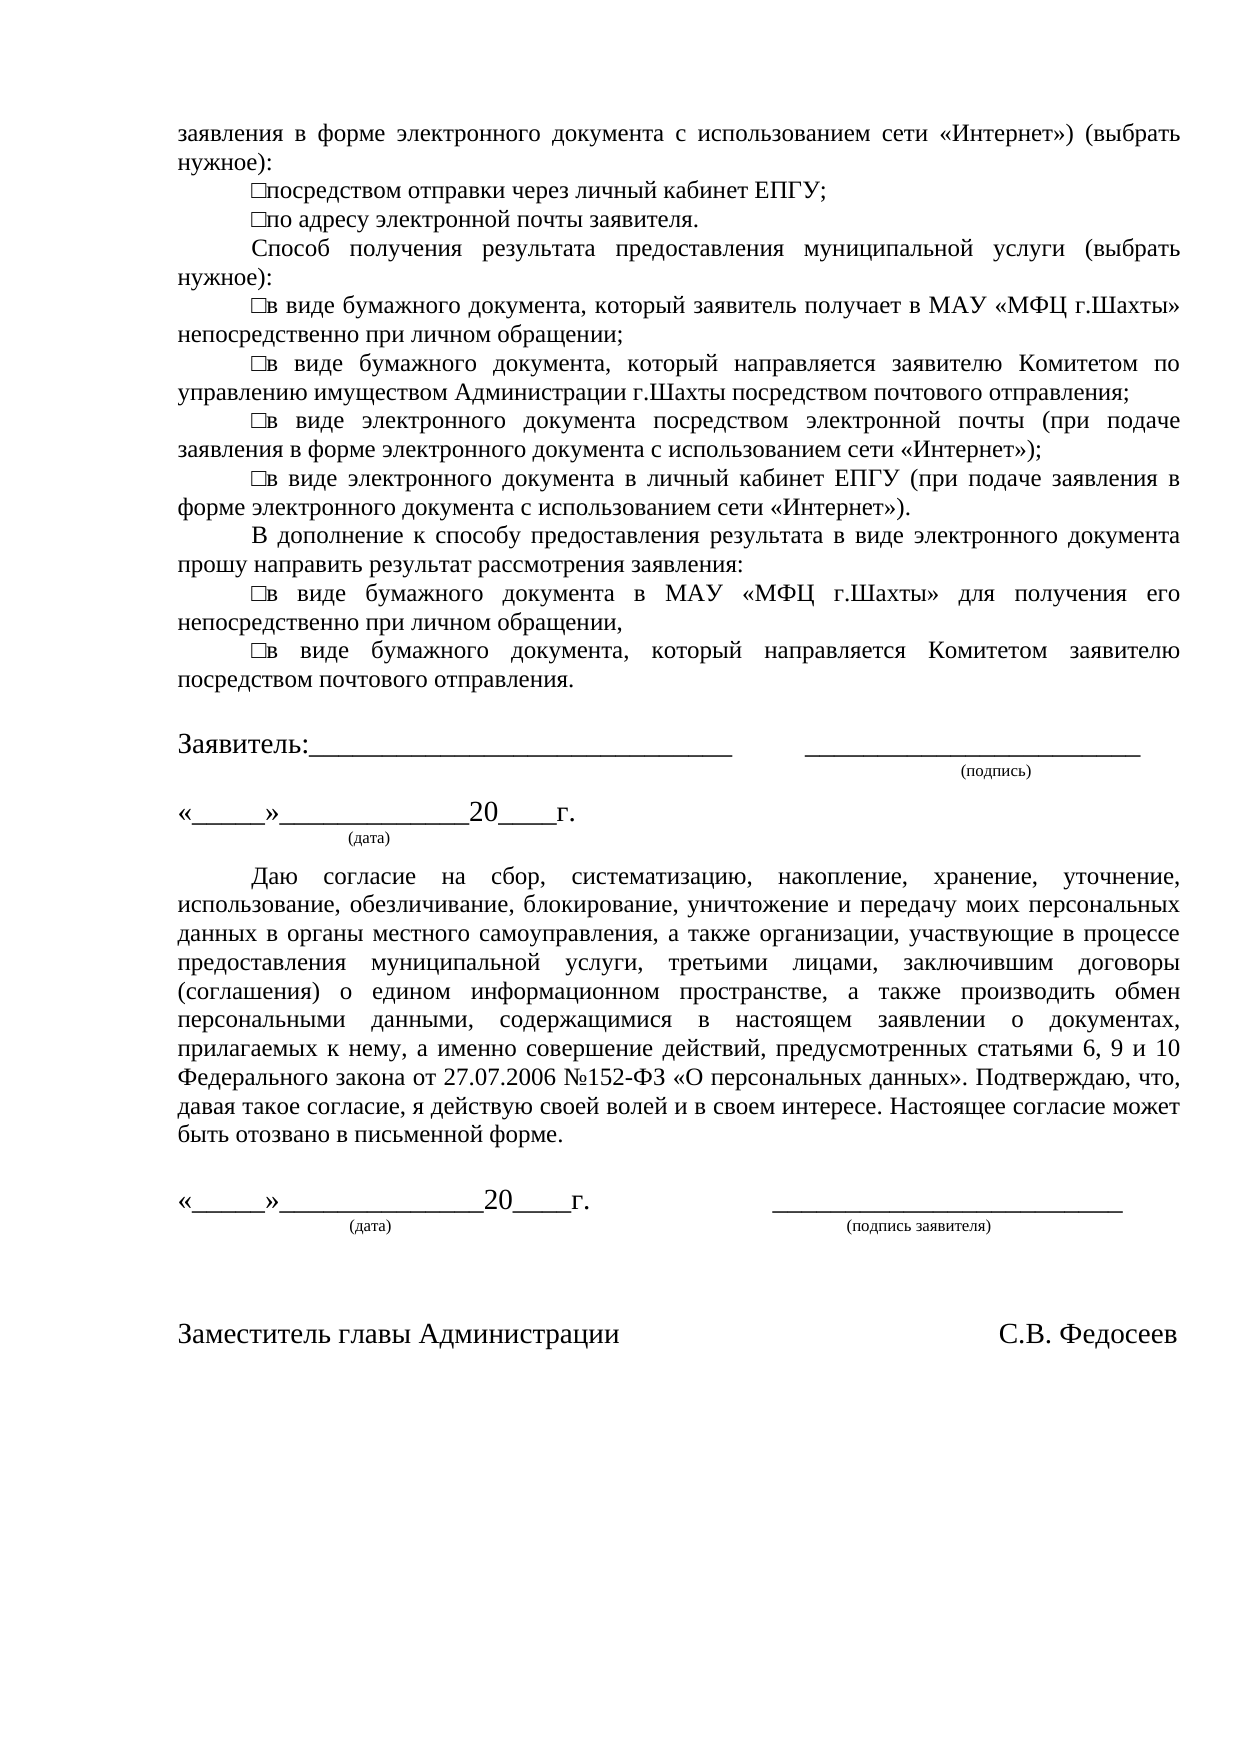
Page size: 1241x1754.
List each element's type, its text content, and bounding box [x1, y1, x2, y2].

text «_____»______________20____г. ________________________ [177, 1182, 1181, 1215]
text «_____»_____________20____г. [177, 794, 1181, 827]
text (дата) (подпись заявителя) [177, 1215, 1181, 1249]
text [177, 118, 1181, 176]
text □по адресу электронной почты заявителя. [177, 204, 1181, 233]
text □в виде электронного документа в личный кабинет ЕПГУ (при подаче заявления в форме электронного документа с использованием сети «Интернет»). [177, 463, 1181, 521]
text (дата) [177, 827, 1181, 861]
text Способ получения результата предоставления муниципальной услуги (выбрать нужное): [177, 233, 1181, 291]
text (подпись) [177, 760, 1181, 794]
text В дополнение к способу предоставления результата в виде электронного документа прошу направить результат рассмотрения заявления: [177, 521, 1181, 578]
text □в виде электронного документа посредством электронной почты (при подаче заявления в форме электронного документа с использованием сети «Интернет»); [177, 406, 1181, 463]
text □в виде бумажного документа, который заявитель получает в МАУ «МФЦ г.Шахты» непосредственно при личном обращении; [177, 291, 1181, 348]
text Заявитель:_____________________________ _______________________ [177, 727, 1181, 760]
text Заместитель главы Администрации С.В. Федосеев [177, 1316, 1181, 1349]
text □в виде бумажного документа, который направляется Комитетом заявителю посредством почтового отправления. [177, 636, 1181, 693]
text □в виде бумажного документа в МАУ «МФЦ г.Шахты» для получения его непосредственно при личном обращении, [177, 578, 1181, 636]
text □посредством отправки через личный кабинет ЕПГУ; [177, 176, 1181, 204]
text □в виде бумажного документа, который направляется заявителю Комитетом по управлению имуществом Администрации г.Шахты посредством почтового отправления; [177, 348, 1181, 406]
text Даю согласие на сбор, систематизацию, накопление, хранение, уточнение, использование, обезличивание, блокирование, уничтожение и передачу моих персональных данных в органы местного самоуправления, а также организации, участвующие в процессе предоставления муниципальной услуги, третьими лицами, заключившим договоры (соглашения) о едином информационном пространстве, а также производить обмен персональными данными, содержащимися в настоящем заявлении о документах, прилагаемых к нему, а именно совершение действий, предусмотренных статьями 6, 9 и 10 Федерального закона от 27.07.2006 №152-ФЗ «О персональных данных». Подтверждаю, что, давая такое согласие, я действую своей волей и в своем интересе. Настоящее согласие может быть отозвано в письменной форме. [177, 861, 1181, 1148]
